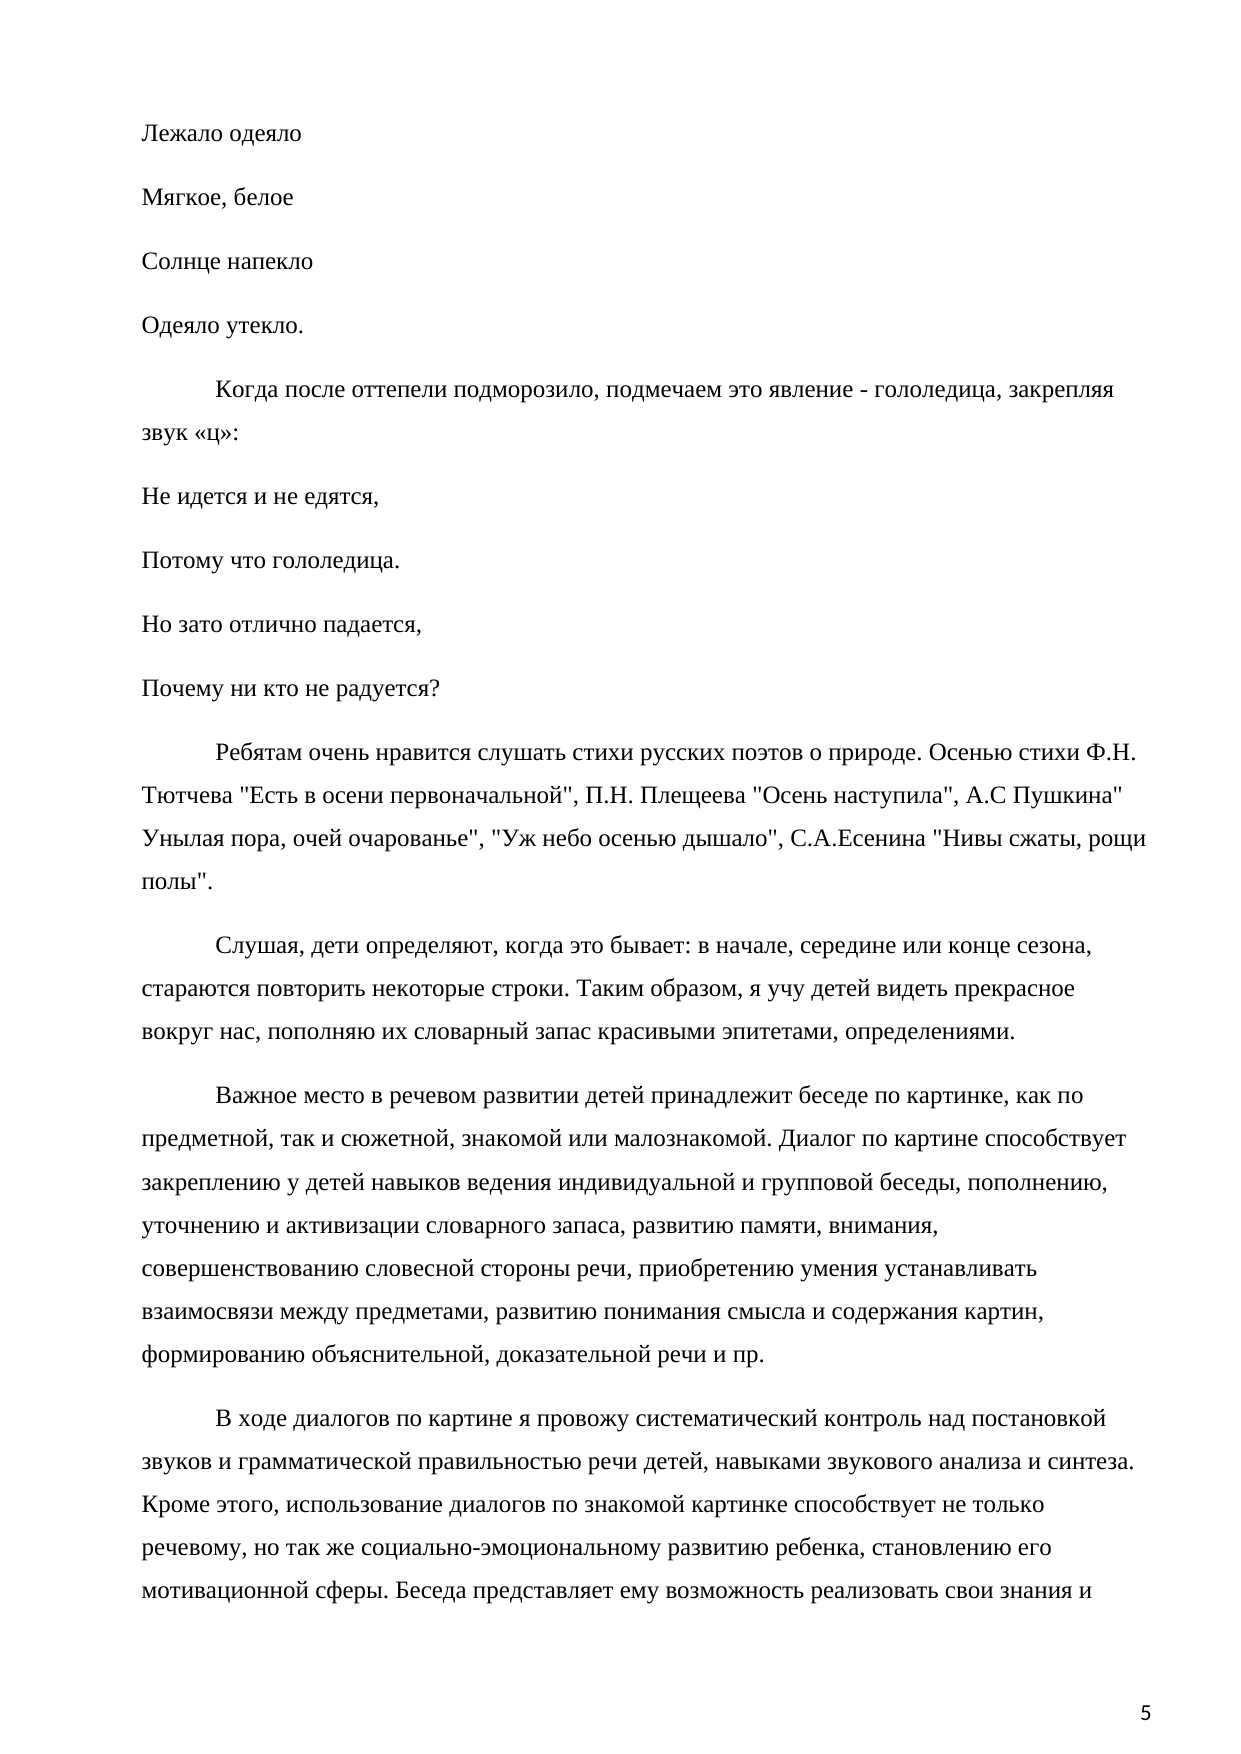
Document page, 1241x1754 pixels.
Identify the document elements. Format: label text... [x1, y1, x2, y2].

text Солнце напекло [141, 246, 1151, 275]
text Не идется и не едятся, [141, 481, 1151, 510]
text Лежало одеяло [141, 118, 1151, 147]
text Одеяло утекло. [141, 310, 1151, 339]
text Когда после оттепели подморозило, подмечаем это явление - гололедица, закрепляя звук «ц»: [141, 374, 1151, 446]
text Мягкое, белое [141, 182, 1151, 211]
text Ребятам очень нравится слушать стихи русских поэтов о природе. Осенью стихи Ф.Н. Тютчева "Есть в осени первоначальной", П.Н. Плещеева "Осень наступила", А.С Пушкина" Унылая пора, очей очарованье", "Уж небо осенью дышало", С.А.Есенина "Нивы сжаты, рощи полы". [141, 737, 1151, 895]
text Слушая, дети определяют, когда это бывает: в начале, середине или конце сезона, стараются повторить некоторые строки. Таким образом, я учу детей видеть прекрасное вокруг нас, пополняю их словарный запас красивыми эпитетами, определениями. [141, 930, 1151, 1045]
text Почему ни кто не радуется? [141, 673, 1151, 702]
text Но зато отлично падается, [141, 609, 1151, 638]
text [141, 1403, 1151, 1604]
text Важное место в речевом развитии детей принадлежит беседе по картинке, как по предметной, так и сюжетной, знакомой или малознакомой. Диалог по картине способствует закреплению у детей навыков ведения индивидуальной и групповой беседы, пополнению, уточнению и активизации словарного запаса, развитию памяти, внимания, совершенствованию словесной стороны речи, приобретению умения устанавливать взаимосвязи между предметами, развитию понимания смысла и содержания картин, формированию объяснительной, доказательной речи и пр. [141, 1080, 1151, 1368]
text Потому что гололедица. [141, 545, 1151, 574]
